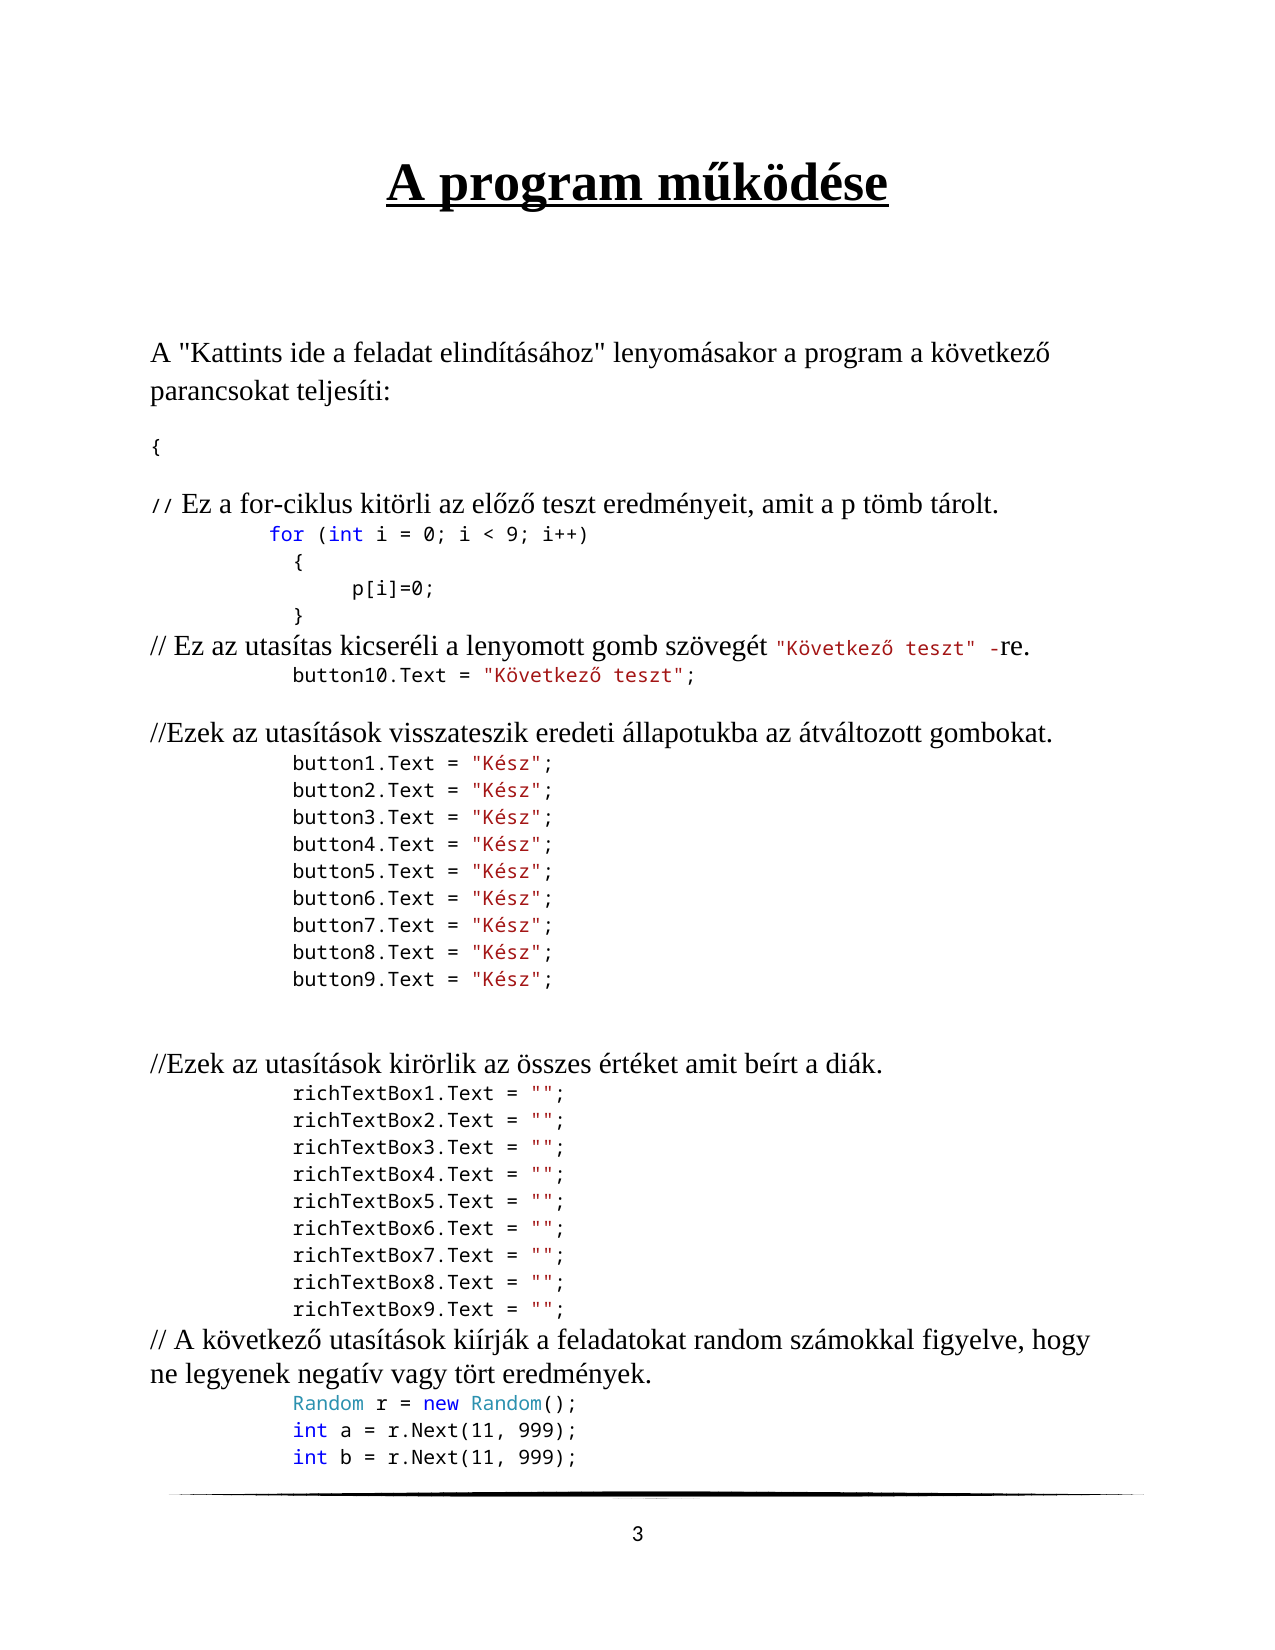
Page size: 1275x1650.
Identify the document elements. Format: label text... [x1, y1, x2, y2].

text // A következő utasítások kiírják a feladatokat random számokkal figyelve, hogy ne legyenek negatív vagy tört eredmények. [150, 1322, 1125, 1389]
text { [150, 433, 1125, 460]
text { [150, 547, 1125, 574]
text richTextBox2.Text = ""; [150, 1106, 1125, 1133]
text Random r = new Random(); [150, 1389, 1125, 1416]
text richTextBox5.Text = ""; [150, 1187, 1125, 1214]
text richTextBox1.Text = ""; [150, 1079, 1125, 1106]
text int b = r.Next(11, 999); [150, 1443, 1125, 1470]
text A program működése [150, 150, 1125, 212]
text } [150, 601, 1125, 628]
text button5.Text = "Kész"; [150, 857, 1125, 884]
text for (int i = 0; i < 9; i++) [150, 520, 1125, 547]
text richTextBox9.Text = ""; [150, 1295, 1125, 1322]
text button6.Text = "Kész"; [150, 884, 1125, 911]
text p[i]=0; [150, 574, 1125, 601]
text A "Kattints ide a feladat elindításához" lenyomásakor a program a következő parancsokat teljesíti: [150, 335, 1125, 407]
text richTextBox7.Text = ""; [150, 1241, 1125, 1268]
text button4.Text = "Kész"; [150, 830, 1125, 857]
text button2.Text = "Kész"; [150, 776, 1125, 803]
text button9.Text = "Kész"; [150, 965, 1125, 992]
text // Ez a for-ciklus kitörli az előző teszt eredményeit, amit a p tömb tárolt. [150, 487, 1125, 520]
text button8.Text = "Kész"; [150, 938, 1125, 965]
text richTextBox4.Text = ""; [150, 1160, 1125, 1187]
text button7.Text = "Kész"; [150, 911, 1125, 938]
text richTextBox8.Text = ""; [150, 1268, 1125, 1295]
text //Ezek az utasítások visszateszik eredeti állapotukba az átváltozott gombokat. [150, 716, 1125, 749]
text //Ezek az utasítások kirörlik az összes értéket amit beírt a diák. [150, 1046, 1125, 1079]
text richTextBox6.Text = ""; [150, 1214, 1125, 1241]
text button3.Text = "Kész"; [150, 803, 1125, 830]
text richTextBox3.Text = ""; [150, 1133, 1125, 1160]
picture [168, 1490, 1144, 1499]
text int a = r.Next(11, 999); [150, 1416, 1125, 1443]
text // Ez az utasítas kicseréli a lenyomott gomb szövegét "Következő teszt" -re. [150, 628, 1125, 662]
text button10.Text = "Következő teszt"; [150, 662, 1125, 689]
text button1.Text = "Kész"; [150, 749, 1125, 776]
